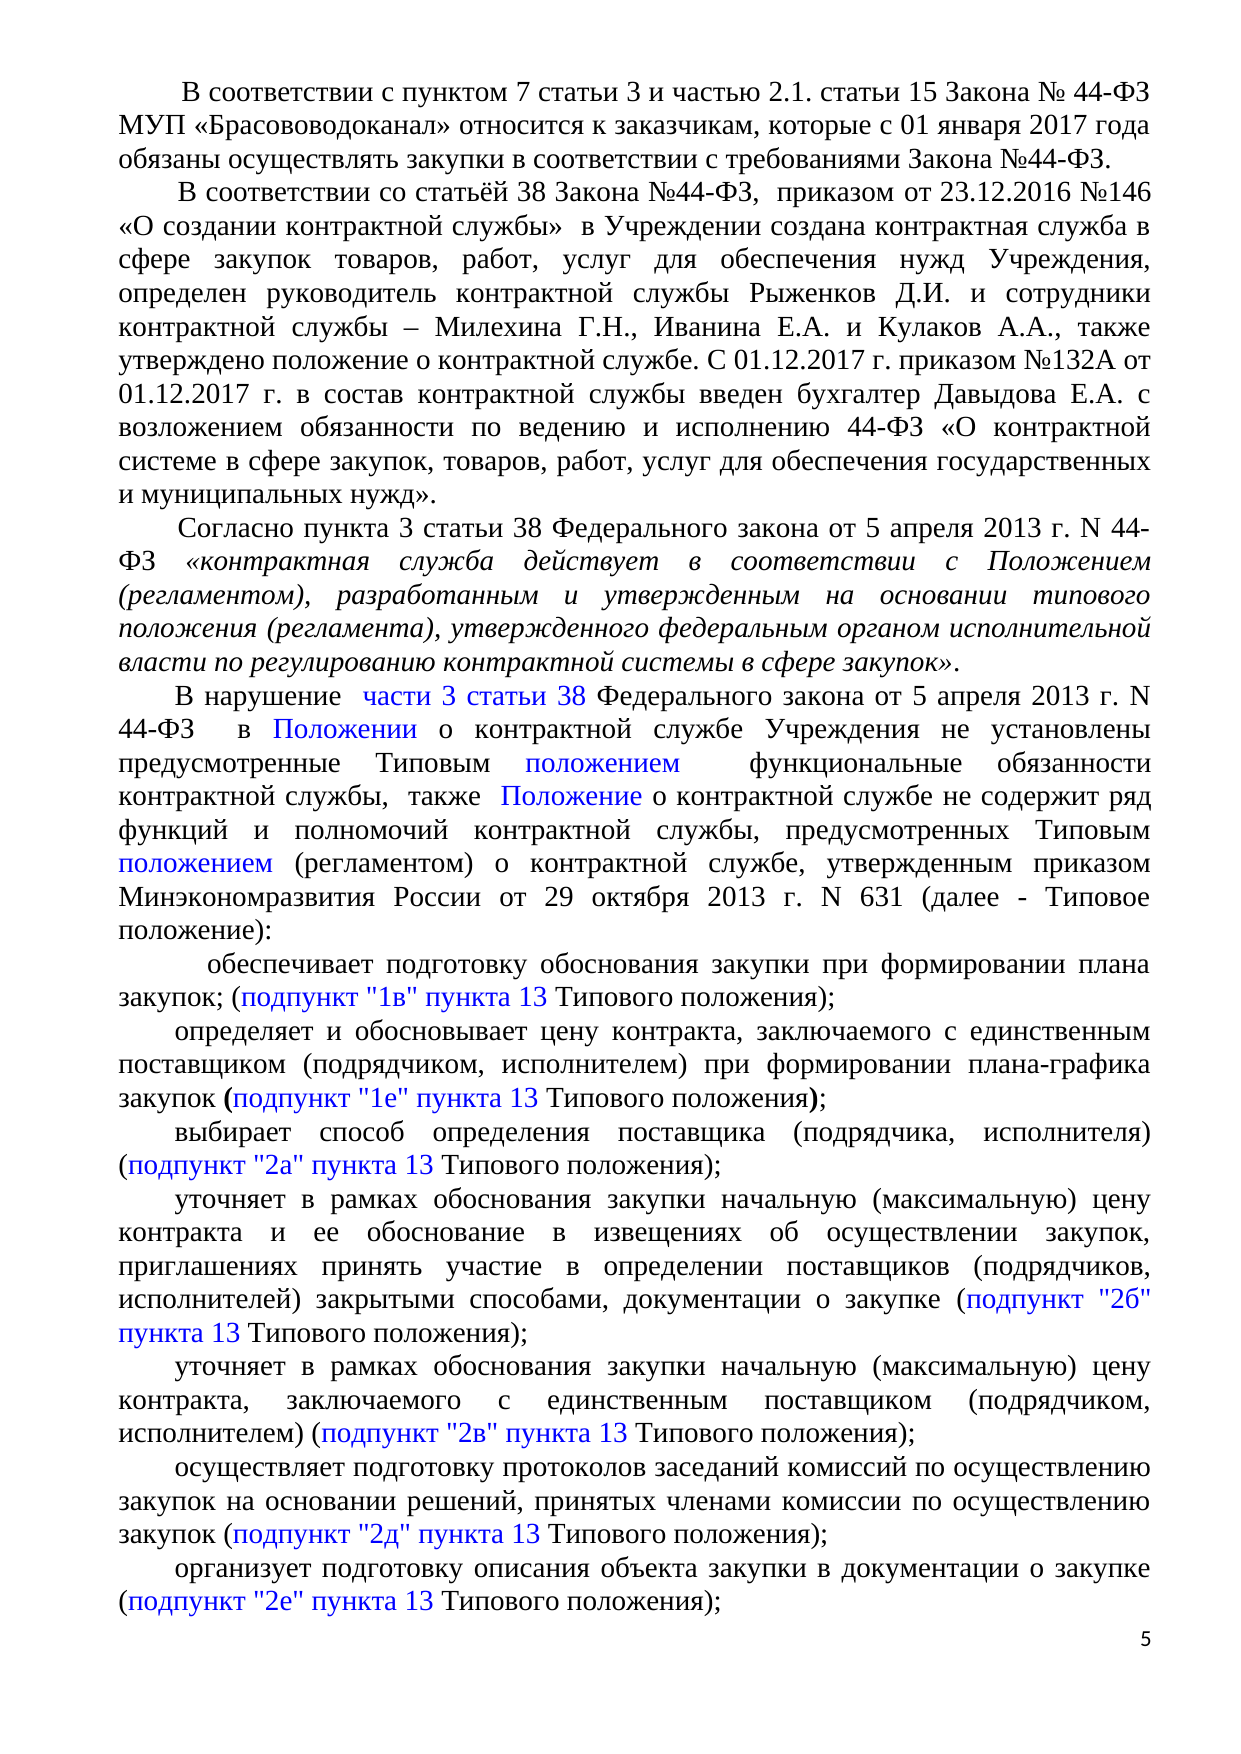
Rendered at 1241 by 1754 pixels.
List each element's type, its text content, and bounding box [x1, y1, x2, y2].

text Согласно пункта 3 статьи 38 Федерального закона от 5 апреля 2013 г. N 44-ФЗ «контрактная служба действует в соответствии с Положением (регламентом), разработанным и утвержденным на основании типового положения (регламента), утвержденного федеральным органом исполнительной власти по регулированию контрактной системы в сфере закупок». [118, 510, 1152, 678]
text осуществляет подготовку протоколов заседаний комиссий по осуществлению закупок на основании решений, принятых членами комиссии по осуществлению закупок (подпункт "2д" пункта 13 Типового положения); [118, 1449, 1152, 1550]
text уточняет в рамках обоснования закупки начальную (максимальную) цену контракта, заключаемого с единственным поставщиком (подрядчиком, исполнителем) (подпункт "2в" пункта 13 Типового положения); [118, 1348, 1152, 1449]
text В соответствии со статьёй 38 Закона №44-ФЗ, приказом от 23.12.2016 №146 «О создании контрактной службы» в Учреждении создана контрактная служба в сфере закупок товаров, работ, услуг для обеспечения нужд Учреждения, определен руководитель контрактной службы Рыженков Д.И. и сотрудники контрактной службы – Милехина Г.Н., Иванина Е.А. и Кулаков А.А., также утверждено положение о контрактной службе. С 01.12.2017 г. приказом №132А от 01.12.2017 г. в состав контрактной службы введен бухгалтер Давыдова Е.А. с возложением обязанности по ведению и исполнению 44-ФЗ «О контрактной системе в сфере закупок, товаров, работ, услуг для обеспечения государственных и муниципальных нужд». [118, 174, 1152, 510]
text В соответствии с пунктом 7 статьи 3 и частью 2.1. статьи 15 Закона № 44-ФЗ МУП «Брасововодоканал» относится к заказчикам, которые с 01 января 2017 года обязаны осуществлять закупки в соответствии с требованиями Закона №44-ФЗ. [118, 74, 1152, 174]
text выбирает способ определения поставщика (подрядчика, исполнителя) (подпункт "2а" пункта 13 Типового положения); [118, 1114, 1152, 1181]
text обеспечивает подготовку обоснования закупки при формировании плана закупок; (подпункт "1в" пункта 13 Типового положения); [118, 946, 1152, 1013]
text уточняет в рамках обоснования закупки начальную (максимальную) цену контракта и ее обоснование в извещениях об осуществлении закупок, приглашениях принять участие в определении поставщиков (подрядчиков, исполнителей) закрытыми способами, документации о закупке (подпункт "2б" пункта 13 Типового положения); [118, 1181, 1152, 1348]
text В нарушение части 3 статьи 38 Федерального закона от 5 апреля 2013 г. N 44-ФЗ в Положении о контрактной службе Учреждения не установлены предусмотренные Типовым положением функциональные обязанности контрактной службы, также Положение о контрактной службе не содержит ряд функций и полномочий контрактной службы, предусмотренных Типовым положением (регламентом) о контрактной службе, утвержденным приказом Минэкономразвития России от 29 октября 2013 г. N 631 (далее - Типовое положение): [118, 678, 1152, 946]
text организует подготовку описания объекта закупки в документации о закупке (подпункт "2е" пункта 13 Типового положения); [118, 1550, 1152, 1617]
text определяет и обосновывает цену контракта, заключаемого с единственным поставщиком (подрядчиком, исполнителем) при формировании плана-графика закупок (подпункт "1е" пункта 13 Типового положения); [118, 1013, 1152, 1114]
